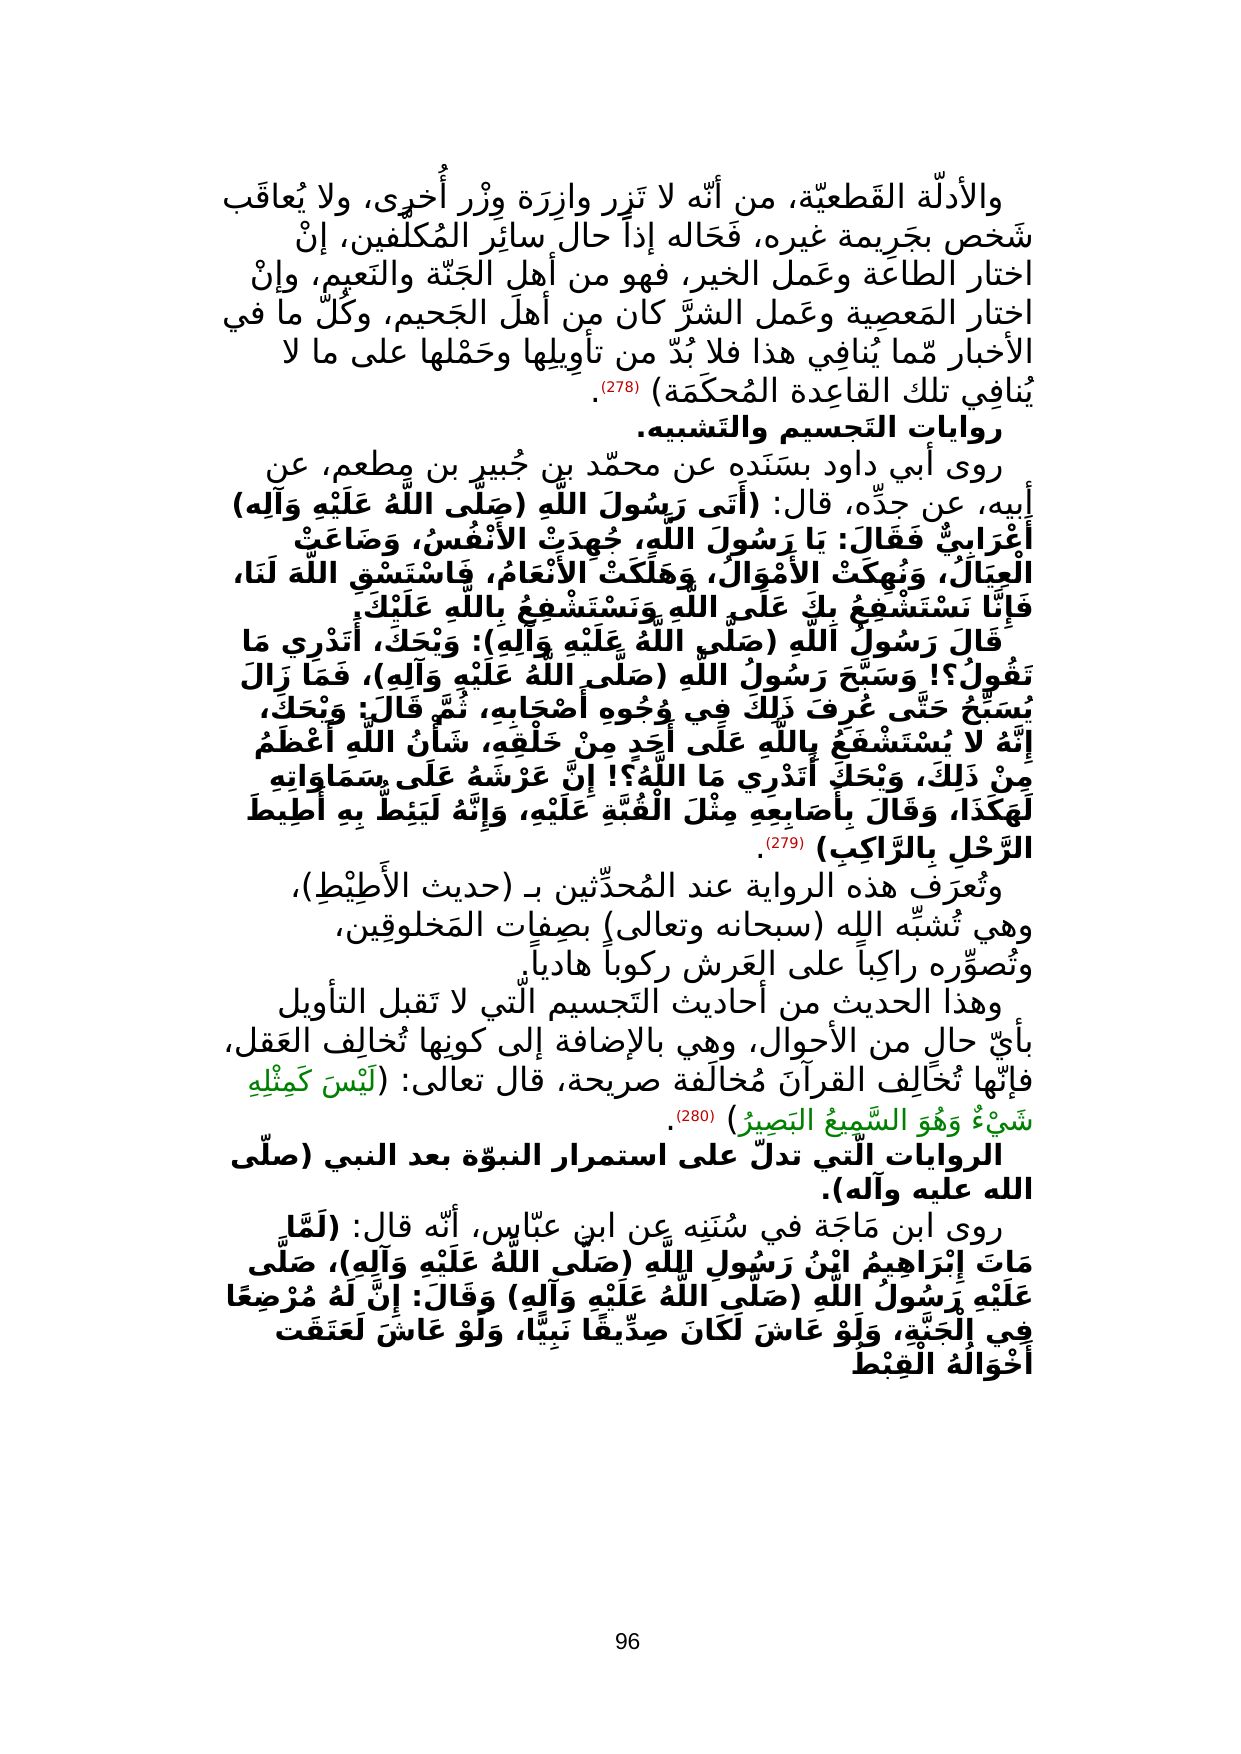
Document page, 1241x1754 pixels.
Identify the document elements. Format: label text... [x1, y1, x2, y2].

text الروايات الّتي تدلّ على استمرار النبوّة بعد النبي (صلّى الله عليه وآله). [222, 1138, 1033, 1206]
text روايات التَجسيم والتَشبيه. [222, 410, 1033, 444]
text قَالَ رَسُولُ اللَّهِ (صَلَّى اللَّهُ عَلَيْهِ وَآلِهِ): وَيْحَكَ، أَتَدْرِي مَا تَقُولُ؟! وَسَبَّحَ رَسُولُ اللَّهِ (صَلَّى اللَّهُ عَلَيْهِ وَآلِهِ)، فَمَا زَالَ يُسَبِّحُ حَتَّى عُرِفَ ذَلِكَ فِي وُجُوهِ أَصْحَابِهِ، ثُمَّ قَالَ: وَيْحَكَ، إِنَّهُ لا يُسْتَشْفَعُ بِاللَّهِ عَلَى أَحَدٍ مِنْ خَلْقِهِ، شَأْنُ اللَّهِ أَعْظَمُ مِنْ ذَلِكَ، وَيْحَكَ أَتَدْرِي مَا اللَّهُ؟! إِنَّ عَرْشَهُ عَلَى سَمَاوَاتِهِ لَهَكَذَا، وَقَالَ بِأَصَابِعِهِ مِثْلَ الْقُبَّةِ عَلَيْهِ، وَإِنَّهُ لَيَئِطُّ بِهِ أَطِيطَ الرَّحْلِ بِالرَّاكِبِ) (279). [222, 624, 1033, 866]
text روى أبي داود بسَنَده عن محمّد بن جُبير بن مطعم، عن أبيه، عن جدِّه، قال: (أَتَى رَسُولَ اللَّهِ (صَلَّى اللَّهُ عَلَيْهِ وَآلِه) أَعْرَابِيٌّ فَقَالَ: يَا رَسُولَ اللَّهِ، جُهِدَتْ الأَنْفُسُ، وَضَاعَتْ الْعِيَالُ، وَنُهِكَتْ الأَمْوَالُ، وَهَلَكَتْ الأَنْعَامُ، فَاسْتَسْقِ اللَّهَ لَنَا، فَإِنَّا نَسْتَشْفِعُ بِكَ عَلَى اللَّهِ وَنَسْتَشْفِعُ بِاللَّهِ عَلَيْكَ. [222, 444, 1033, 624]
text وهذا الحديث من أحاديث التَجسيم الّتي لا تَقبل التأويل بأيّ حالٍ من الأحوال، وهي بالإضافة إلى كونِها تُخالِف العَقل، فإنّها تُخالِف القرآنَ مُخالَفة صريحة، قال تعالى: (لَيْسَ كَمِثْلِهِ شَيْءٌ وَهُوَ السَّمِيعُ البَصِيرُ) (280). [222, 983, 1033, 1138]
text روى ابن مَاجَة في سُنَنِه عن ابن عبّاس، أنّه قال: (لَمَّا مَاتَ إِبْرَاهِيمُ ابْنُ رَسُولِ اللَّهِ (صَلَّى اللَّهُ عَلَيْهِ وَآلِهِ)، صَلَّى عَلَيْهِ رَسُولُ اللَّهِ (صَلَّى اللَّهُ عَلَيْهِ وَآلهِِ) وَقَالَ: إِنَّ لَهُ مُرْضِعًا فِي الْجَنَّةِ، وَلَوْ عَاشَ لَكَانَ صِدِّيقًا نَبِيًّا، وَلَوْ عَاشَ لَعَتَقَت أَخْوَالُهُ الْقِبْطُ [222, 1206, 1033, 1381]
text وتُعرَف هذه الرواية عند المُحدِّثين بـ (حديث الأَطِيْطِ)، وهي تُشبِّه الله (سبحانه وتعالى) بصِفات المَخلوقِين، وتُصوِّره راكِباً على العَرش ركوباً هادياً. [222, 866, 1033, 983]
text والأدلّة القَطعيّة، من أنّه لا تَزِر وازِرَة وِزْر أُخرى، ولا يُعاقَب شَخص بجَرِيمة غيره، فَحَاله إذاً حال سائِر المُكلَّفين، إنْ اختار الطاعة وعَمل الخير، فهو من أهلِ الجَنّة والنَعيم، وإنْ اختار المَعصِية وعَمل الشرَّ كان من أهل الجَحيم، وكُلّ ما في الأخبار مّما يُنافِي هذا فلا بُدّ من تأوِيلِها وحَمْلها على ما لا يُنافِي تلك القاعِدة المُحكَمَة) (278). [222, 177, 1033, 410]
